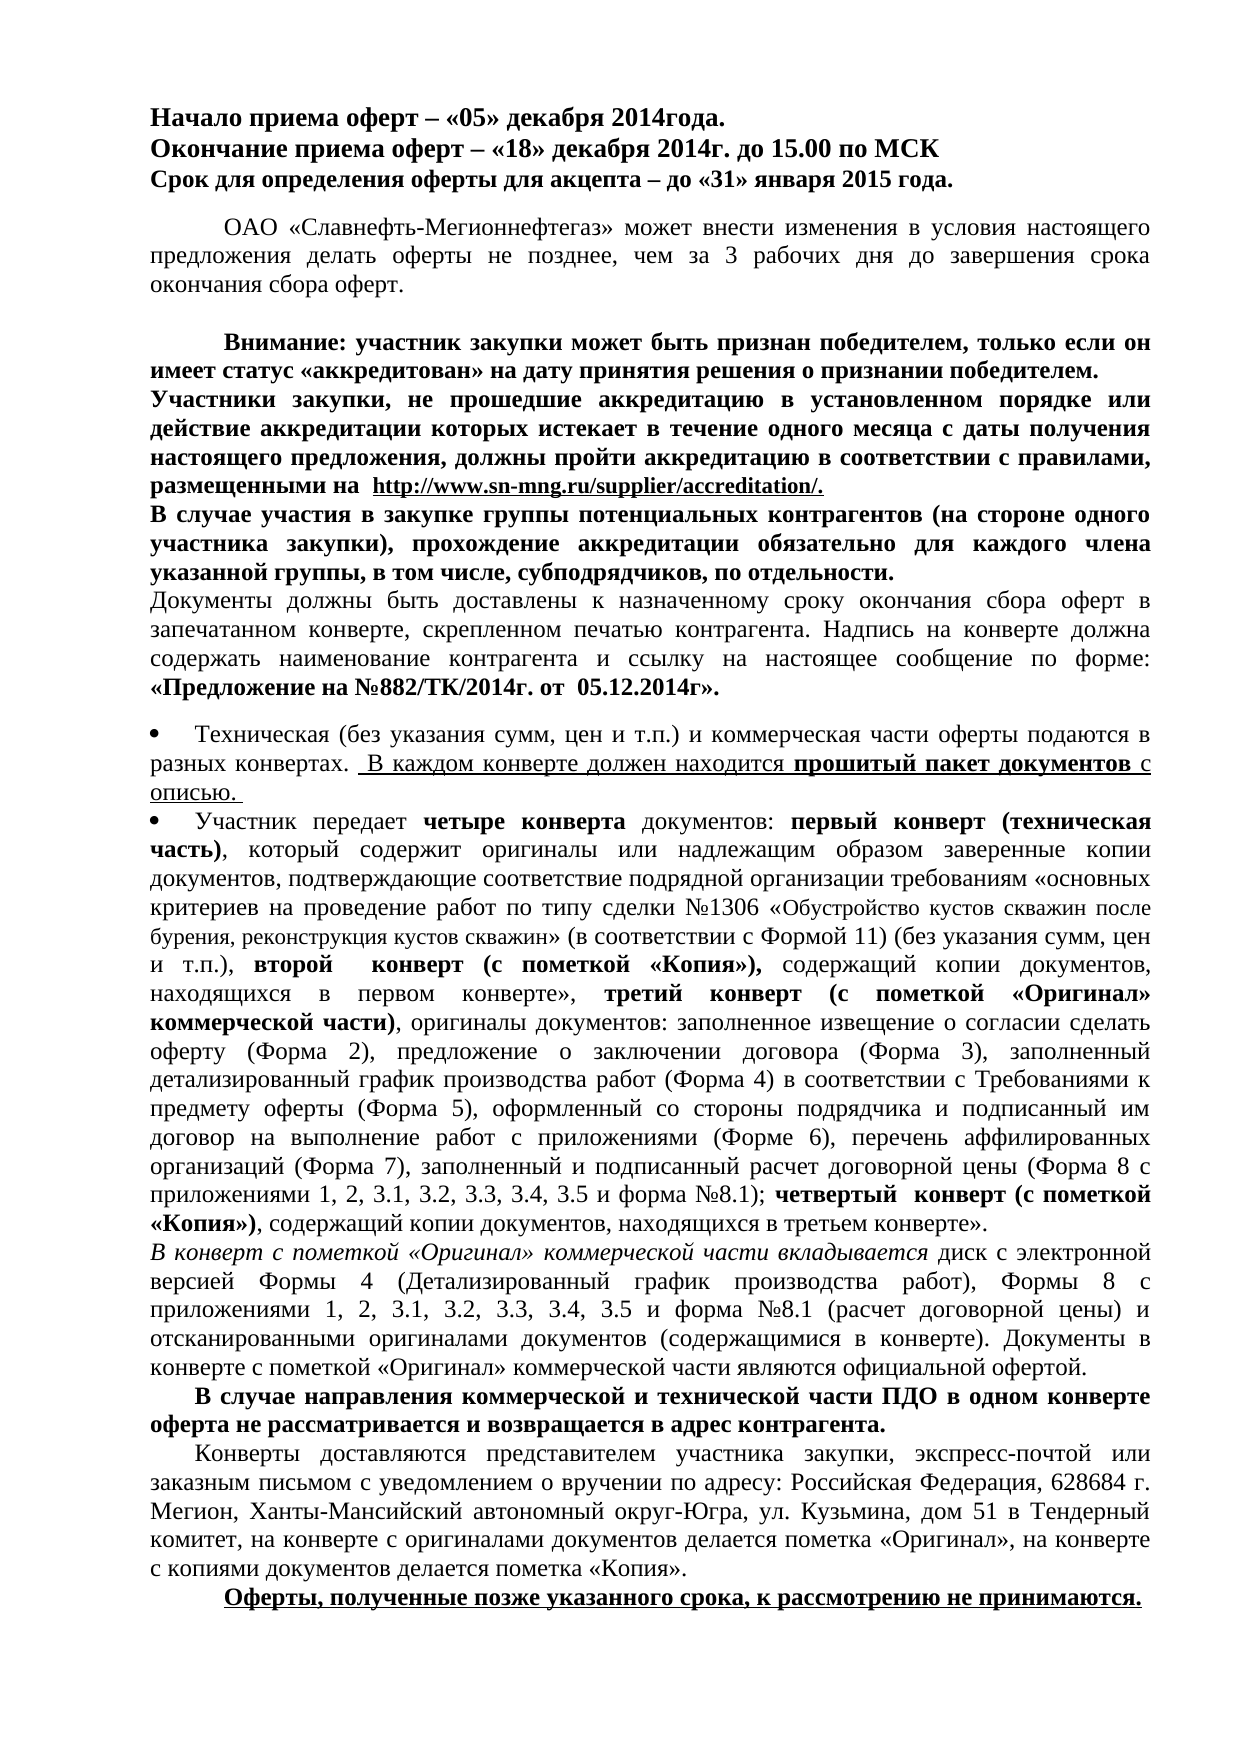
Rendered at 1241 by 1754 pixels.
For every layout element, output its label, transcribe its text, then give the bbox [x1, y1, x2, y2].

text Оферты, полученные позже указанного срока, к рассмотрению не принимаются. [150, 1582, 1152, 1611]
text Документы должны быть доставлены к назначенному сроку окончания сбора оферт в запечатанном конверте, скрепленном печатью контрагента. Надпись на конверте должна содержать наименование контрагента и ссылку на настоящее сообщение по форме: «Предложение на №882/ТК/2014г. от 05.12.2014г». [150, 585, 1152, 700]
text Участники закупки, не прошедшие аккредитацию в установленном порядке или действие аккредитации которых истекает в течение одного месяца с даты получения настоящего предложения, должны пройти аккредитацию в соответствии с правилами, размещенными на http://www.sn-mng.ru/supplier/accreditation/. [150, 384, 1152, 499]
list Конверты доставляются представителем участника закупки, экспресс-почтой или заказным письмом с уведомлением о вручении по адресу: Российская Федерация, 628684 г. Мегион, Ханты-Мансийский автономный округ-Югра, ул. Кузьмина, дом 51 в Тендерный комитет, на конверте с оригиналами документов делается пометка «Оригинал», на конверте с копиями документов делается пометка «Копия». [150, 1438, 1152, 1582]
list Техническая (без указания сумм, цен и т.п.) и коммерческая части оферты подаются в разных конвертах. В каждом конверте должен находится прошитый пакет документов с описью. [150, 719, 1152, 806]
list Участник передает четыре конверта документов: первый конверт (техническая часть), который содержит оригиналы или надлежащим образом заверенные копии документов, подтверждающие соответствие подрядной организации требованиям «основных критериев на проведение работ по типу сделки №1306 «Обустройство кустов скважин после бурения, реконструкция кустов скважин» (в соответствии с Формой 11) (без указания сумм, цен и т.п.), второй конверт (с пометкой «Копия»), содержащий копии документов, находящихся в первом конверте», третий конверт (с пометкой «Оригинал» коммерческой части), оригиналы документов: заполненное извещение о согласии сделать оферту (Форма 2), предложение о заключении договора (Форма 3), заполненный детализированный график производства работ (Форма 4) в соответствии с Требованиями к предмету оферты (Форма 5), оформленный со стороны подрядчика и подписанный им договор на выполнение работ с приложениями (Форме 6), перечень аффилированных организаций (Форма 7), заполненный и подписанный расчет договорной цены (Форма 8 с приложениями 1, 2, 3.1, 3.2, 3.3, 3.4, 3.5 и форма №8.1); четвертый конверт (с пометкой «Копия»), содержащий копии документов, находящихся в третьем конверте». [150, 806, 1152, 1237]
list В случае направления коммерческой и технической части ПДО в одном конверте оферта не рассматривается и возвращается в адрес контрагента. [150, 1381, 1152, 1438]
list В конверт с пометкой «Оригинал» коммерческой части вкладывается диск с электронной версией Формы 4 (Детализированный график производства работ), Формы 8 с приложениями 1, 2, 3.1, 3.2, 3.3, 3.4, 3.5 и форма №8.1 (расчет договорной цены) и отсканированными оригиналами документов (содержащимися в конверте). Документы в конверте с пометкой «Оригинал» коммерческой части являются официальной офертой. [150, 1237, 1152, 1381]
text Окончание приема оферт – «18» декабря 2014г. до 15.00 по МСК [150, 132, 1152, 164]
text Срок для определения оферты для акцепта – до «31» января 2015 года. [150, 164, 1152, 192]
text Начало приема оферт – «05» декабря 2014года. [150, 101, 1152, 132]
text В случае участия в закупке группы потенциальных контрагентов (на стороне одного участника закупки), прохождение аккредитации обязательно для каждого члена указанной группы, в том числе, субподрядчиков, по отдельности. [150, 499, 1152, 585]
text ОАО «Славнефть-Мегионнефтегаз» может внести изменения в условия настоящего предложения делать оферты не позднее, чем за 3 рабочих дня до завершения срока окончания сбора оферт. [150, 212, 1152, 298]
text Внимание: участник закупки может быть признан победителем, только если он имеет статус «аккредитован» на дату принятия решения о признании победителем. [150, 327, 1152, 384]
